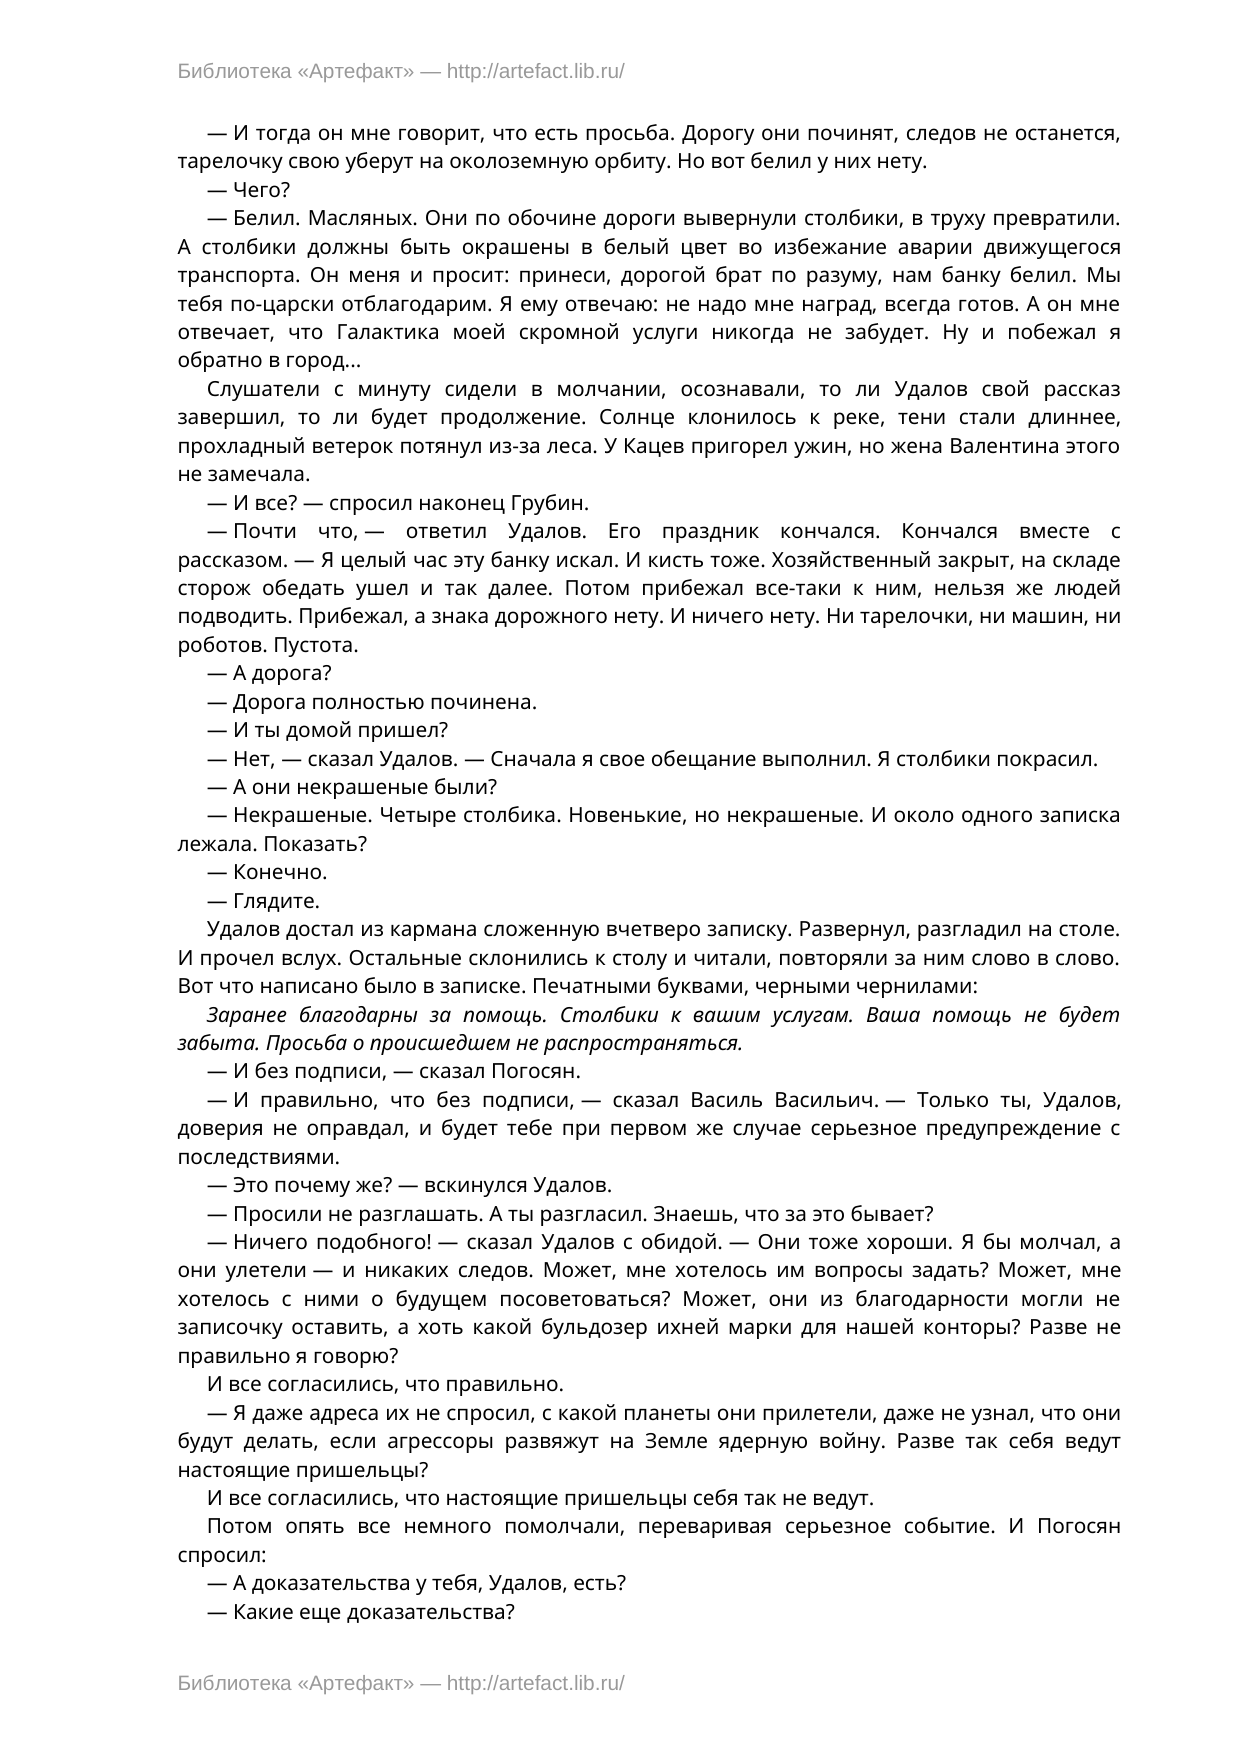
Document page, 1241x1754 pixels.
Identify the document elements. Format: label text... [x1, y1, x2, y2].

text И все согласились, что настоящие пришельцы себя так не ведут. [177, 1483, 1122, 1512]
text — А дорога? [177, 658, 1122, 687]
text — И все? — спросил наконец Грубин. [177, 488, 1122, 516]
text — Конечно. [177, 857, 1122, 886]
text — Просили не разглашать. А ты разгласил. Знаешь, что за это бывает? [177, 1199, 1122, 1227]
text — И без подписи, — сказал Погосян. [177, 1057, 1122, 1085]
text — Некрашеные. Четыре столбика. Новенькие, но некрашеные. И около одного записка лежала. Показать? [177, 801, 1122, 857]
text — Чего? [177, 175, 1122, 203]
text — А они некрашеные были? [177, 772, 1122, 801]
text — Белил. Масляных. Они по обочине дороги вывернули столбики, в труху превратили. А столбики должны быть окрашены в белый цвет во избежание аварии движущегося транспорта. Он меня и просит: принеси, дорогой брат по разуму, нам банку белил. Мы тебя по-царски отблагодарим. Я ему отвечаю: не надо мне наград, всегда готов. А он мне отвечает, что Галактика моей скромной услуги никогда не забудет. Ну и побежал я обратно в город... [177, 203, 1122, 374]
text — И правильно, что без подписи, — сказал Василь Васильич. — Только ты, Удалов, доверия не оправдал, и будет тебе при первом же случае серьезное предупреждение с последствиями. [177, 1085, 1122, 1170]
text Потом опять все немного помолчали, переваривая серьезное событие. И Погосян спросил: [177, 1512, 1122, 1568]
text — Я даже адреса их не спросил, с какой планеты они прилетели, даже не узнал, что они будут делать, если агрессоры развяжут на Земле ядерную войну. Разве так себя ведут настоящие пришельцы? [177, 1398, 1122, 1483]
text — И ты домой пришел? [177, 715, 1122, 744]
text — Это почему же? — вскинулся Удалов. [177, 1170, 1122, 1199]
text И все согласились, что правильно. [177, 1369, 1122, 1398]
text — Глядите. [177, 886, 1122, 914]
text — Какие еще доказательства? [177, 1597, 1122, 1625]
text — Дорога полностью починена. [177, 687, 1122, 715]
text — Почти что, — ответил Удалов. Его праздник кончался. Кончался вместе с рассказом. — Я целый час эту банку искал. И кисть тоже. Хозяйственный закрыт, на складе сторож обедать ушел и так далее. Потом прибежал все-таки к ним, нельзя же людей подводить. Прибежал, а знака дорожного нету. И ничего нету. Ни тарелочки, ни машин, ни роботов. Пустота. [177, 516, 1122, 658]
text — Нет, — сказал Удалов. — Сначала я свое обещание выполнил. Я столбики покрасил. [177, 744, 1122, 772]
text — Ничего подобного! — сказал Удалов с обидой. — Они тоже хороши. Я бы молчал, а они улетели — и никаких следов. Может, мне хотелось им вопросы задать? Может, мне хотелось с ними о будущем посоветоваться? Может, они из благодарности могли не записочку оставить, а хоть какой бульдозер ихней марки для нашей конторы? Разве не правильно я говорю? [177, 1227, 1122, 1369]
text Слушатели с минуту сидели в молчании, осознавали, то ли Удалов свой рассказ завершил, то ли будет продолжение. Солнце клонилось к реке, тени стали длиннее, прохладный ветерок потянул из-за леса. У Кацев пригорел ужин, но жена Валентина этого не замечала. [177, 374, 1122, 488]
text — И тогда он мне говорит, что есть просьба. Дорогу они починят, следов не останется, тарелочку свою уберут на околоземную орбиту. Но вот белил у них нету. [177, 118, 1122, 175]
text — А доказательства у тебя, Удалов, есть? [177, 1568, 1122, 1597]
text Заранее благодарны за помощь. Столбики к вашим услугам. Ваша помощь не будет забыта. Просьба о происшедшем не распространяться. [177, 1000, 1122, 1057]
text Удалов достал из кармана сложенную вчетверо записку. Развернул, разгладил на столе. И прочел вслух. Остальные склонились к столу и читали, повторяли за ним слово в слово. Вот что написано было в записке. Печатными буквами, черными чернилами: [177, 914, 1122, 1000]
